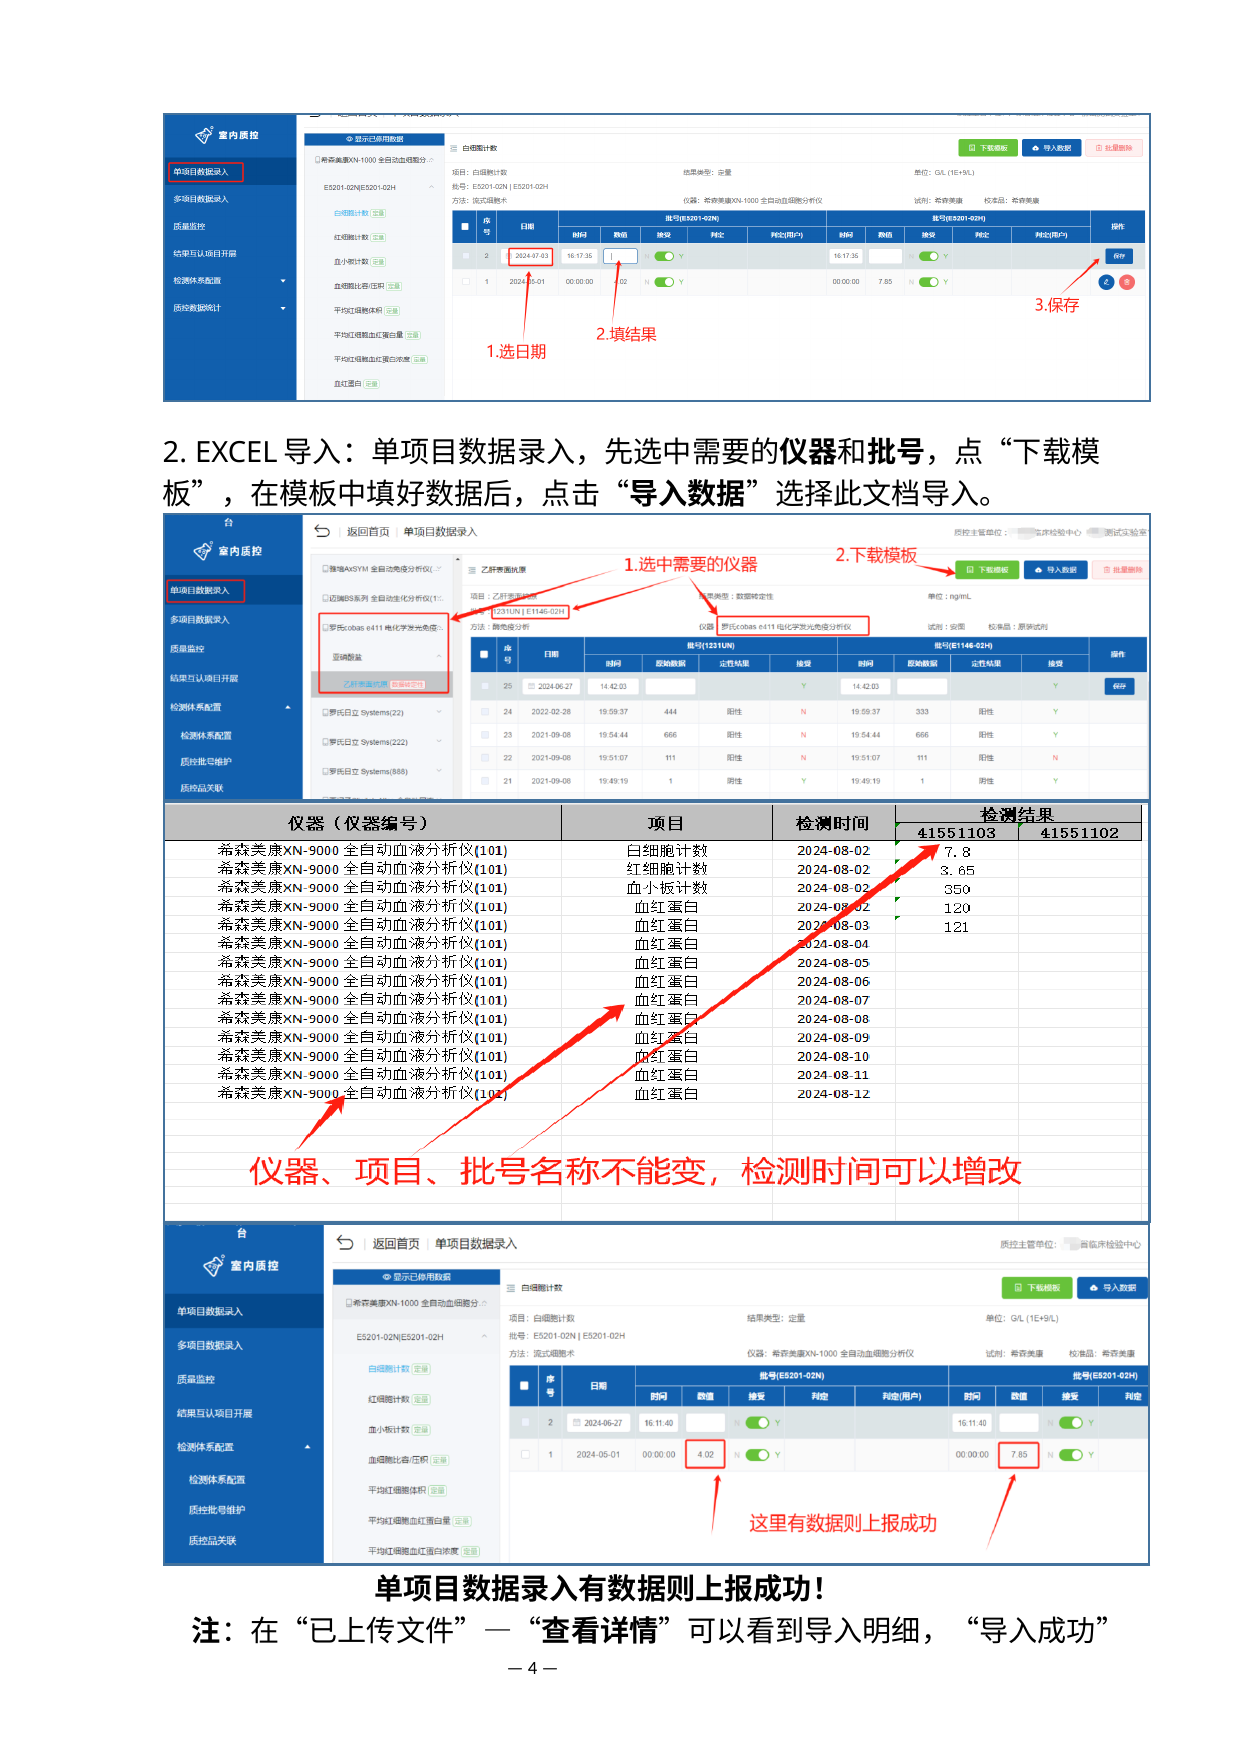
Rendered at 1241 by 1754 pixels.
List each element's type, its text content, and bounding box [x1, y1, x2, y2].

list 单项目数据录入有数据则上报成功！ [162, 1566, 1151, 1608]
picture [165, 1225, 1148, 1563]
list EXCEL导入：单项目数据录入，先选中需要的仪器和批号，点“下载模板”，在模板中填好数据后，点击“导入数据”选择此文档导入。 [162, 428, 1151, 513]
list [162, 1608, 1151, 1650]
picture [165, 115, 1149, 400]
picture [165, 515, 1149, 799]
picture [165, 803, 1148, 1221]
